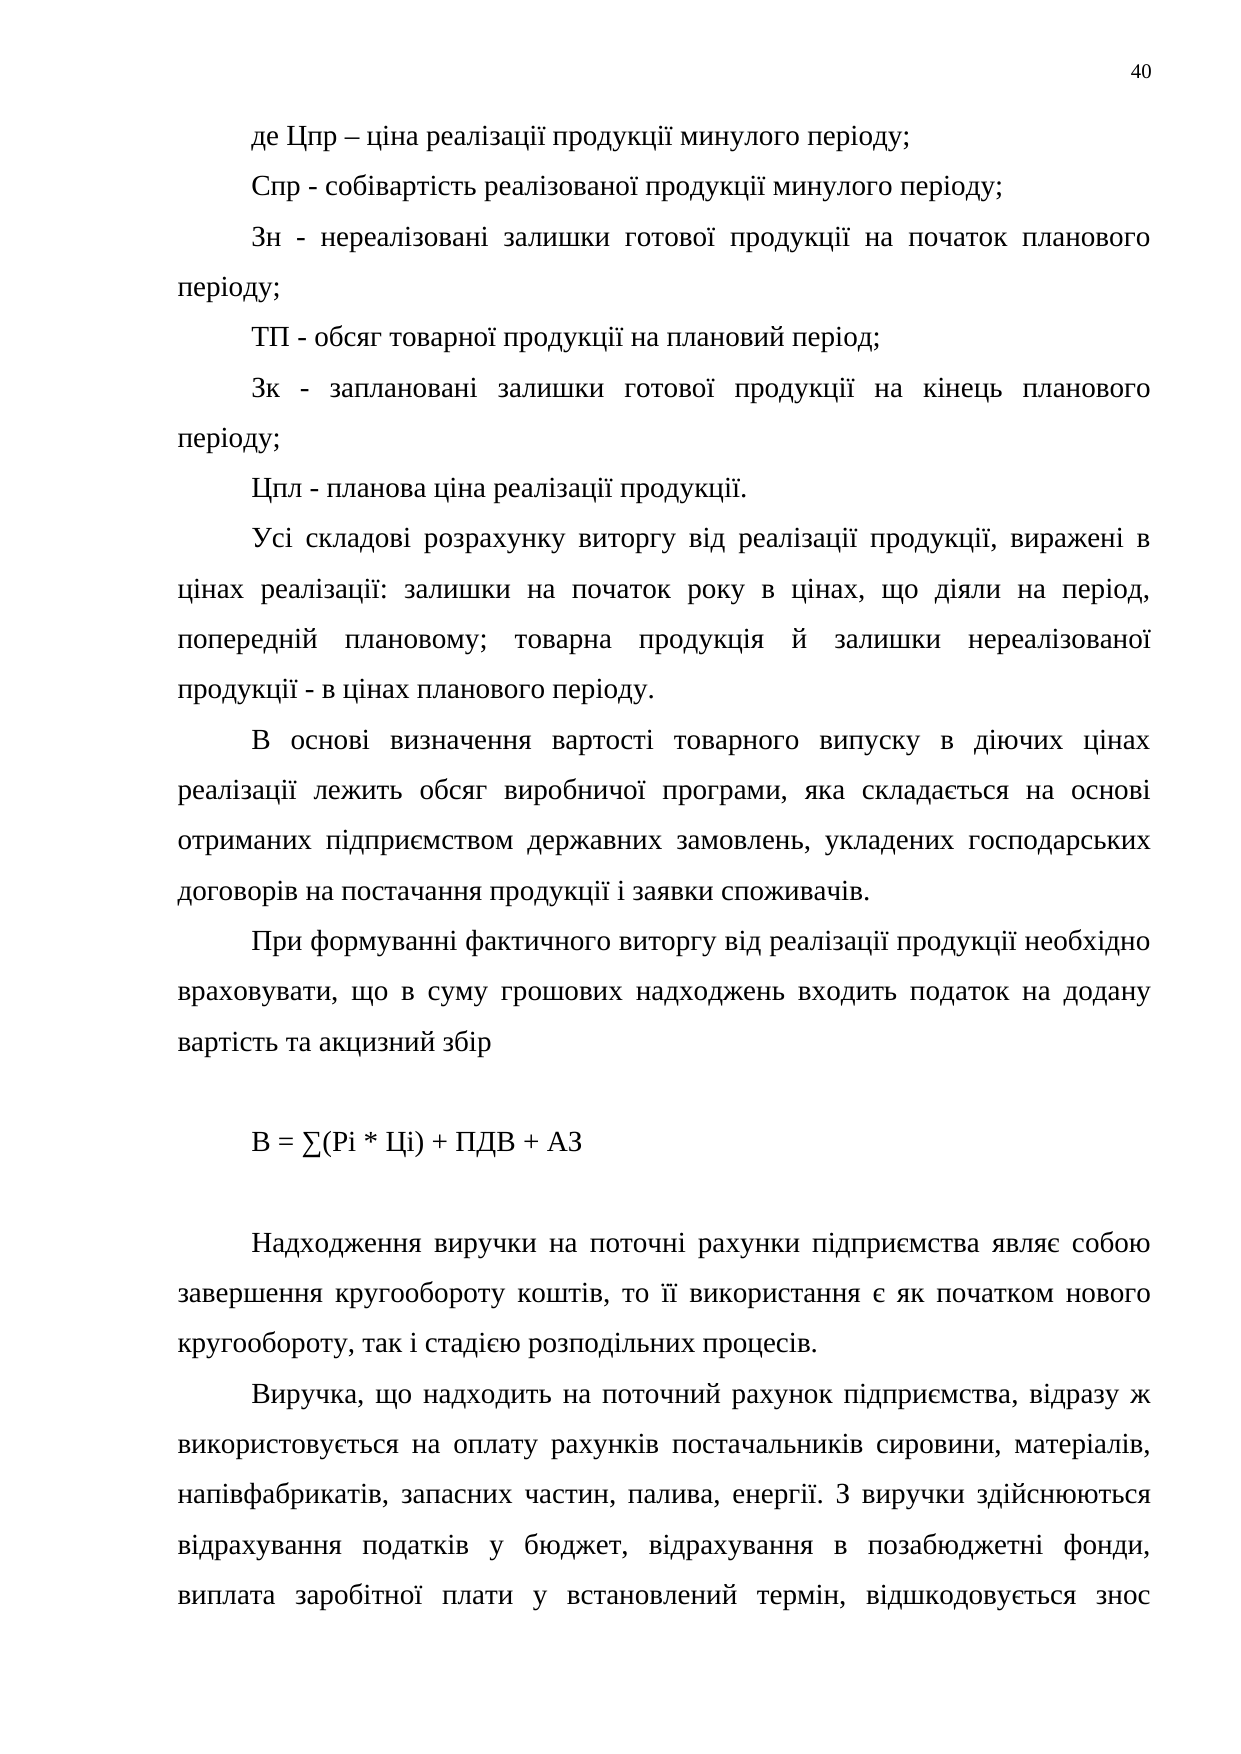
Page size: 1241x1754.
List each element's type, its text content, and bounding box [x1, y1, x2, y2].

text Зн - нереалізовані залишки готової продукції на початок планового періоду; [177, 219, 1152, 303]
text При формуванні фактичного виторгу від реалізації продукції необхідно враховувати, що в суму грошових надходжень входить податок на додану вартість та акцизний збір [177, 923, 1152, 1057]
text Спр - собівартість реалізованої продукції минулого періоду; [177, 168, 1152, 202]
text де Цпр – ціна реалізації продукції минулого періоду; [177, 118, 1152, 152]
text Усі складові розрахунку виторгу від реалізації продукції, виражені в цінах реалізації: залишки на початок року в цінах, що діяли на період, попередній плановому; товарна продукція й залишки нереалізованої продукції - в цінах планового періоду. [177, 521, 1152, 705]
text Цпл - планова ціна реалізації продукції. [177, 470, 1152, 504]
text Зк - заплановані залишки готової продукції на кінець планового періоду; [177, 370, 1152, 453]
text В = ∑(Рі * Ці) + ПДВ + АЗ [177, 1124, 1152, 1158]
text ТП - обсяг товарної продукції на плановий період; [177, 319, 1152, 353]
text В основі визначення вартості товарного випуску в діючих цінах реалізації лежить обсяг виробничої програми, яка складається на основі отриманих підприємством державних замовлень, укладених господарських договорів на постачання продукції і заявки споживачів. [177, 722, 1152, 906]
text Надходження виручки на поточні рахунки підприємства являє собою завершення кругообороту коштів, то її використання є як початком нового кругообороту, так і стадією розподільних процесів. [177, 1225, 1152, 1359]
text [177, 1376, 1152, 1611]
